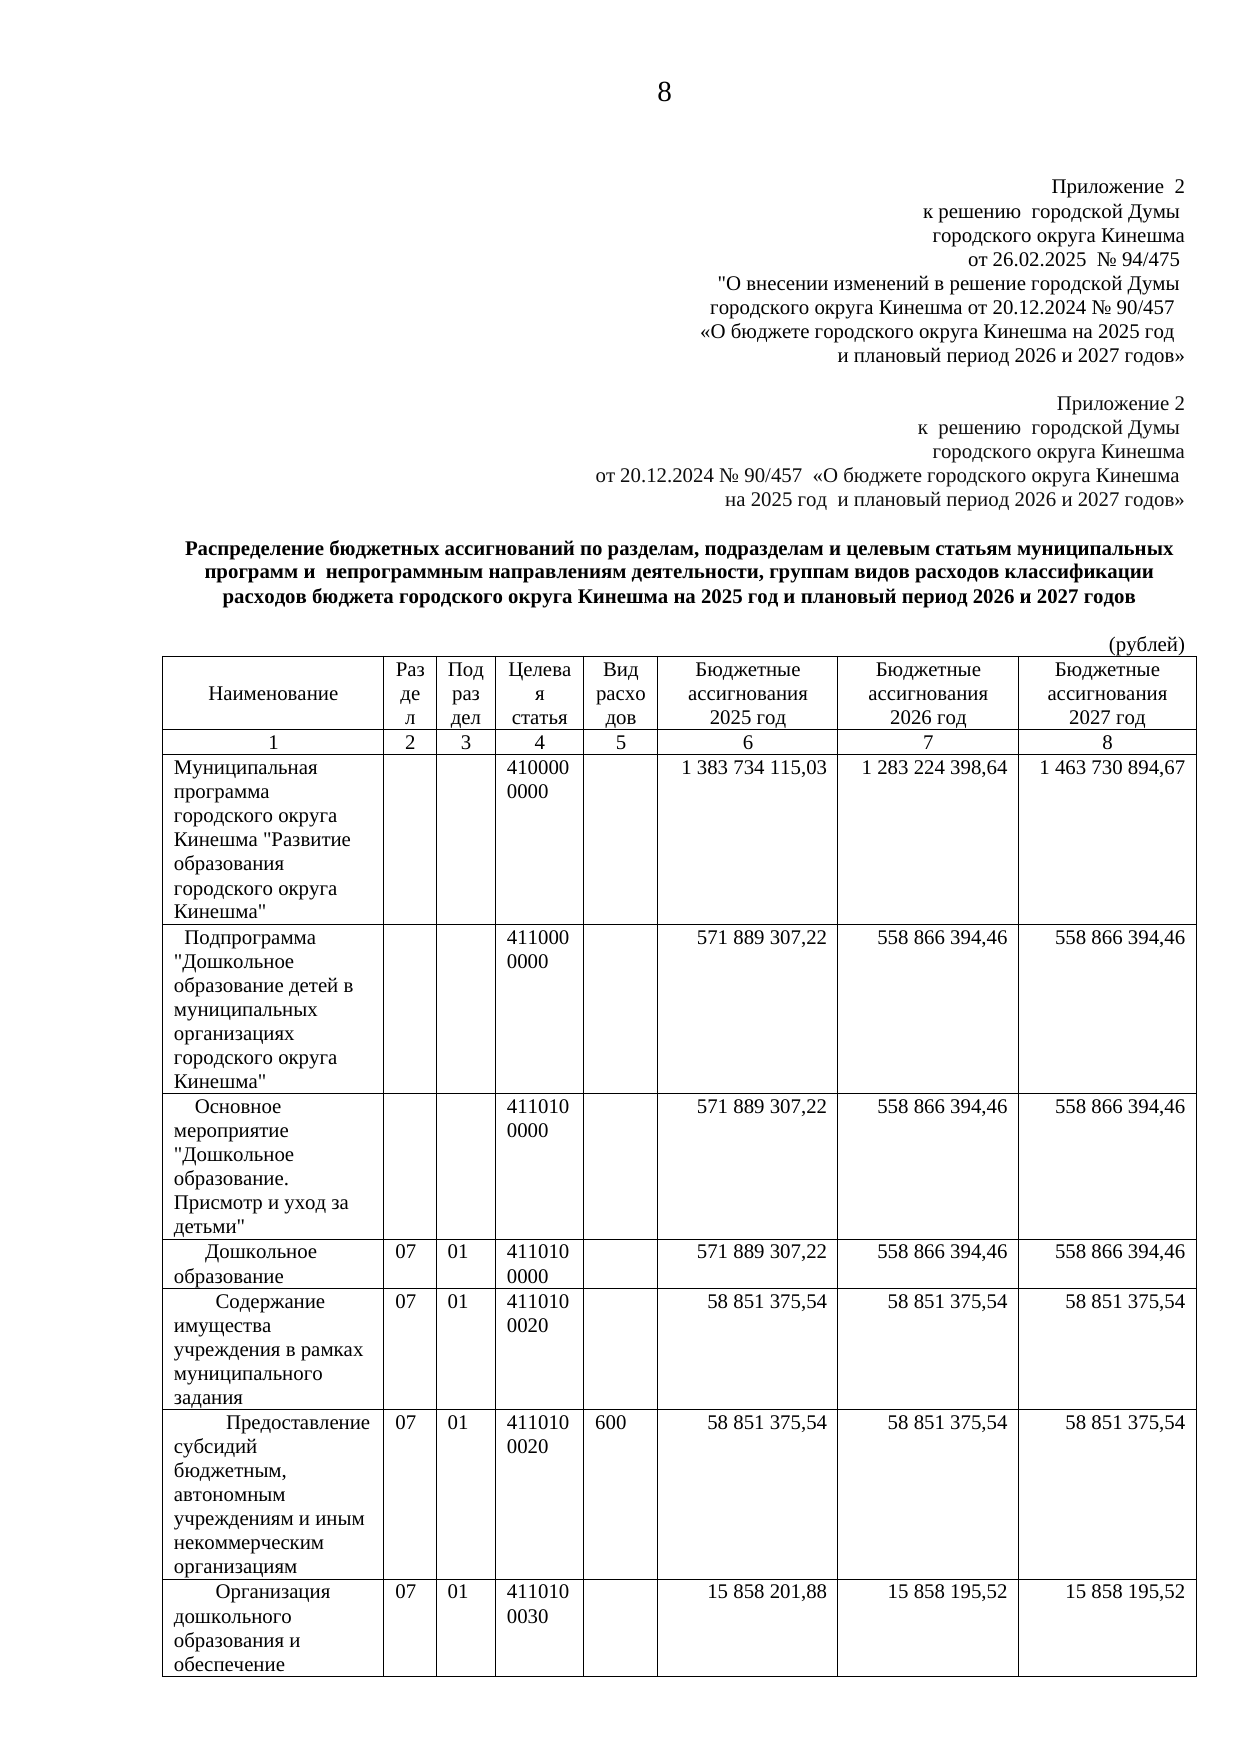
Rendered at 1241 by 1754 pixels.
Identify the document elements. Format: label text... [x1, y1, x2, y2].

table_cell Приложение 2 к решению городской Думы городского округа Кинешма от 20.12.2024 № 90/457 «О бюджете городского округа Кинешма на 2025 год и плановый период 2026 и 2027 годов» [163, 391, 1196, 535]
table_cell [437, 925, 495, 1093]
table_cell 5 [584, 730, 657, 754]
table_cell 15 858 195,52 [838, 1580, 1018, 1676]
table_cell [584, 1240, 657, 1288]
table_cell 8 [1019, 730, 1196, 754]
table_cell 558 866 394,46 [838, 1094, 1018, 1238]
table_cell Распределение бюджетных ассигнований по разделам, подразделам и целевым статьям муниципальных программ и непрограммным направлениям деятельности, группам видов расходов классификации расходов бюджета городского округа Кинешма на 2025 год и плановый период 2026 и 2027 годов [163, 535, 1196, 632]
table_cell 558 866 394,46 [838, 1240, 1018, 1288]
table_cell Целевая статья [496, 657, 583, 729]
table_cell 4 [496, 730, 583, 754]
table_cell 4110100000 [496, 1240, 583, 1288]
table_cell Бюджетные ассигнования 2026 год [838, 657, 1018, 729]
table_cell 15 858 201,88 [658, 1580, 837, 1676]
table_cell 4110100000 [496, 1094, 583, 1238]
table_cell 558 866 394,46 [838, 925, 1018, 1093]
table_cell 07 [384, 1410, 436, 1578]
table_cell 3 [437, 730, 495, 754]
table_cell 01 [437, 1289, 495, 1409]
table_cell 558 866 394,46 [1019, 1094, 1196, 1238]
table_cell Наименование [163, 657, 383, 729]
table_cell 58 851 375,54 [1019, 1410, 1196, 1578]
table_header Приложение 2 к решению городской Думы городского округа Кинешма от 26.02.2025 № 94/475 "О внесении изменений в решение городской Думы городского округа Кинешма от 20.12.2024 № 90/457 «О бюджете городского округа Кинешма на 2025 год и плановый период 2026 и 2027 годов» [163, 175, 1196, 391]
table_cell 58 851 375,54 [838, 1410, 1018, 1578]
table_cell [163, 1580, 383, 1676]
table_cell 1 463 730 894,67 [1019, 755, 1196, 923]
table_cell Раздел [384, 657, 436, 729]
table_cell 4110000000 [496, 925, 583, 1093]
table_cell 558 866 394,46 [1019, 1240, 1196, 1288]
table_cell Дошкольное образование [163, 1240, 383, 1288]
table_cell (рублей) [163, 632, 1196, 656]
table_cell Бюджетные ассигнования 2027 год [1019, 657, 1196, 729]
table_cell 7 [838, 730, 1018, 754]
table_cell [584, 755, 657, 923]
table_cell Муниципальная программа городского округа Кинешма "Развитие образования городского округа Кинешма" [163, 755, 383, 923]
table_cell 58 851 375,54 [838, 1289, 1018, 1409]
table_cell Содержание имущества учреждения в рамках муниципального задания [163, 1289, 383, 1409]
table_cell 571 889 307,22 [658, 1240, 837, 1288]
table_cell 2 [384, 730, 436, 754]
table_cell 15 858 195,52 [1019, 1580, 1196, 1676]
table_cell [163, 1410, 383, 1578]
table_cell 571 889 307,22 [658, 925, 837, 1093]
table_cell Бюджетные ассигнования 2025 год [658, 657, 837, 729]
table_cell 600 [584, 1410, 657, 1578]
table_cell [584, 1094, 657, 1238]
table_cell 01 [437, 1580, 495, 1676]
table_cell 558 866 394,46 [1019, 925, 1196, 1093]
table_cell [437, 1094, 495, 1238]
table_cell Вид расходов [584, 657, 657, 729]
table_cell 01 [437, 1410, 495, 1578]
table_cell [384, 925, 436, 1093]
table_cell 01 [437, 1240, 495, 1288]
table_cell 571 889 307,22 [658, 1094, 837, 1238]
table_cell 1 [163, 730, 383, 754]
table_cell 4110100020 [496, 1289, 583, 1409]
table_cell [584, 1289, 657, 1409]
table_cell 58 851 375,54 [658, 1289, 837, 1409]
table_cell 07 [384, 1580, 436, 1676]
table_cell 1 283 224 398,64 [838, 755, 1018, 923]
table_cell 58 851 375,54 [1019, 1289, 1196, 1409]
table_cell 4110100030 [496, 1580, 583, 1676]
table_cell 4110100020 [496, 1410, 583, 1578]
table_cell Подпрограмма "Дошкольное образование детей в муниципальных организациях городского округа Кинешма" [163, 925, 383, 1093]
table_cell 1 383 734 115,03 [658, 755, 837, 923]
table_cell [384, 1094, 436, 1238]
table_cell Подраздел [437, 657, 495, 729]
table_cell Основное мероприятие "Дошкольное образование. Присмотр и уход за детьми" [163, 1094, 383, 1238]
table_cell 4100000000 [496, 755, 583, 923]
table_cell 6 [658, 730, 837, 754]
table_cell [584, 1580, 657, 1676]
table_cell [584, 925, 657, 1093]
table_cell 58 851 375,54 [658, 1410, 837, 1578]
table_cell [437, 755, 495, 923]
table_cell [384, 755, 436, 923]
table_cell 07 [384, 1240, 436, 1288]
table_cell 07 [384, 1289, 436, 1409]
